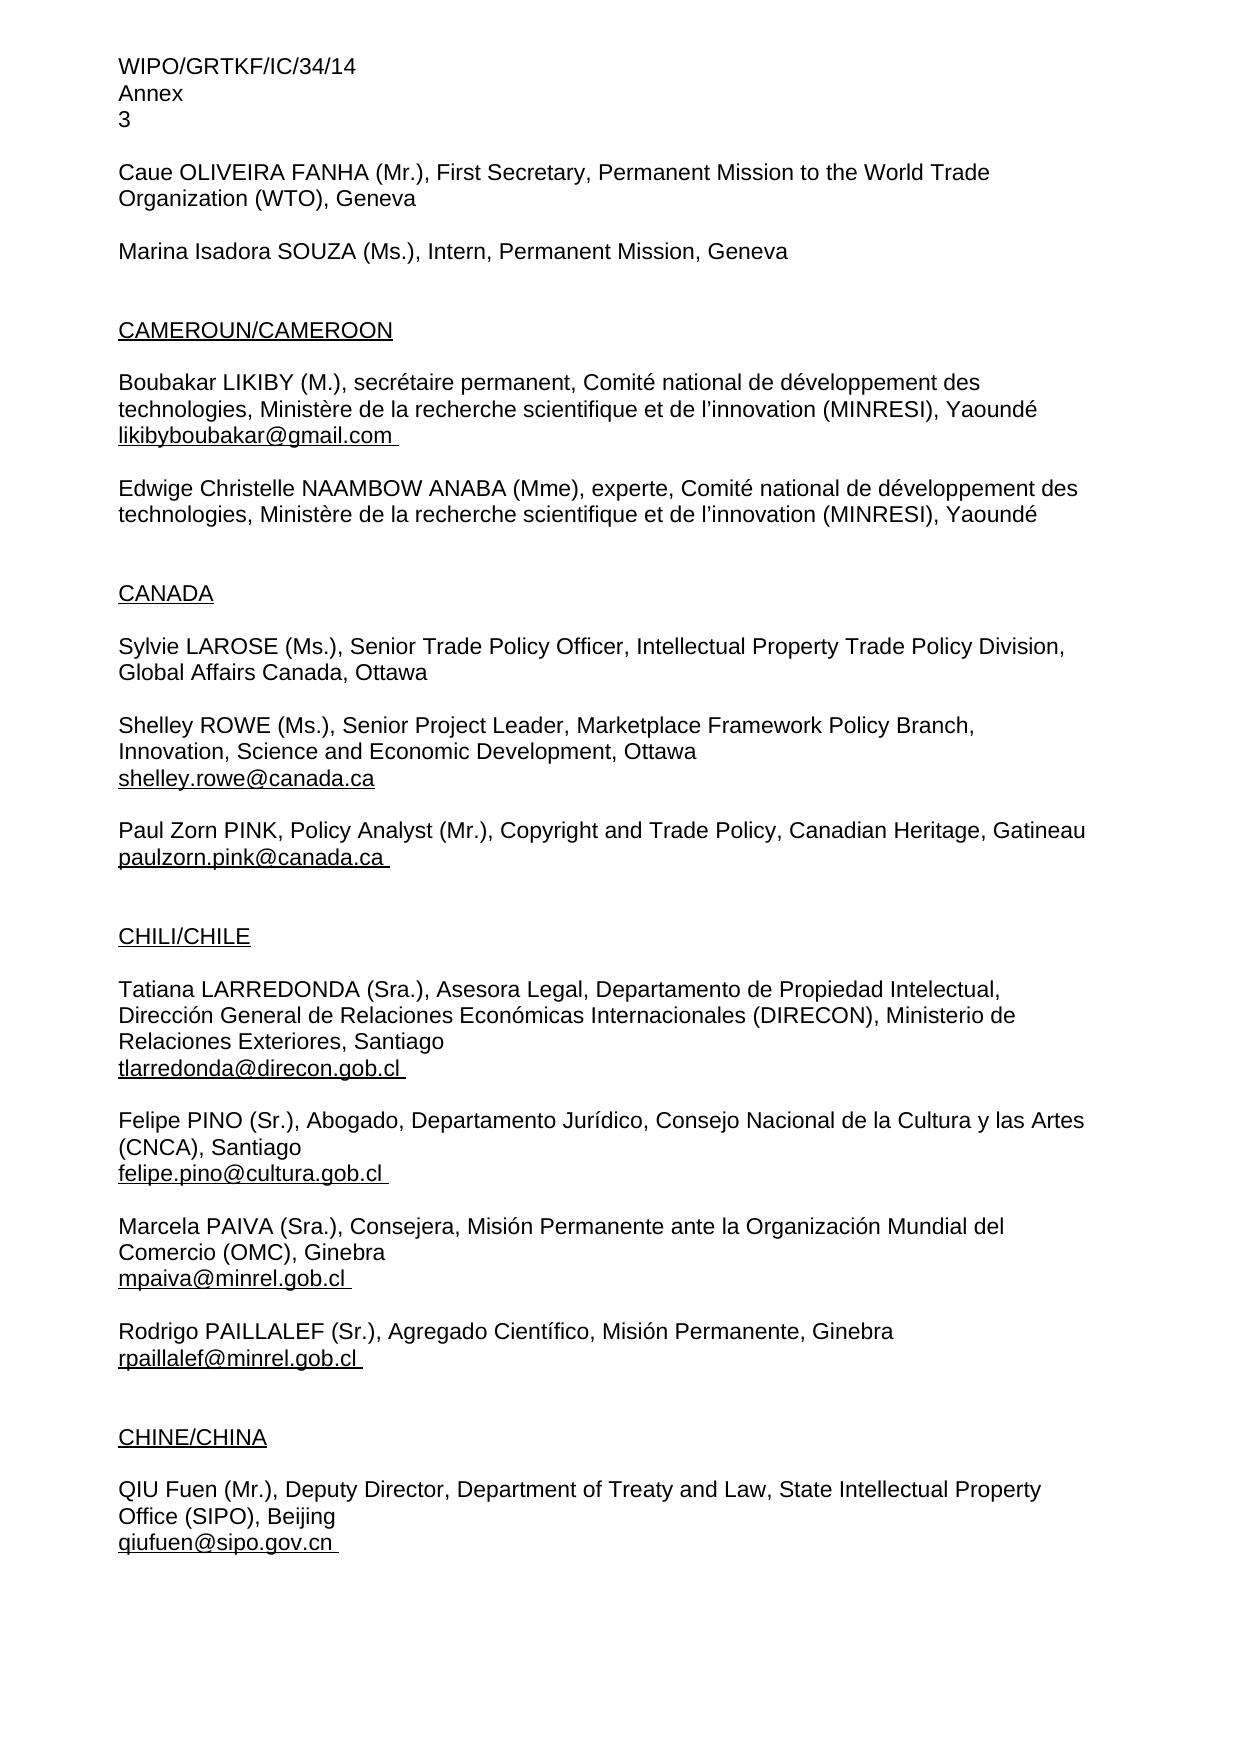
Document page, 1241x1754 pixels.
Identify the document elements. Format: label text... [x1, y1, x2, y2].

text CHINE/CHINA [118, 1423, 1092, 1450]
text Shelley ROWE (Ms.), Senior Project Leader, Marketplace Framework Policy Branch, Innovation, Science and Economic Development, Ottawa [118, 712, 1092, 765]
text likibyboubakar@gmail.com [118, 422, 1092, 448]
text Marina Isadora SOUZA (Ms.), Intern, Permanent Mission, Geneva [118, 238, 1092, 264]
text Tatiana LARREDONDA (Sra.), Asesora Legal, Departamento de Propiedad Intelectual, Dirección General de Relaciones Económicas Internacionales (DIRECON), Ministerio de Relaciones Exteriores, Santiago [118, 976, 1092, 1054]
text shelley.rowe@canada.ca [118, 765, 1092, 791]
text CANADA [118, 580, 1092, 607]
text qiufuen@sipo.gov.cn [118, 1529, 1092, 1555]
text CHILI/CHILE [118, 923, 1092, 949]
text rpaillalef@minrel.gob.cl [118, 1344, 1092, 1371]
text Rodrigo PAILLALEF (Sr.), Agregado Científico, Misión Permanente, Ginebra [118, 1318, 1092, 1344]
text Marcela PAIVA (Sra.), Consejera, Misión Permanente ante la Organización Mundial del Comercio (OMC), Ginebra [118, 1213, 1092, 1265]
text Sylvie LAROSE (Ms.), Senior Trade Policy Officer, Intellectual Property Trade Policy Division, Global Affairs Canada, Ottawa [118, 633, 1092, 686]
text CAMEROUN/CAMEROON [118, 317, 1092, 343]
text Edwige Christelle NAAMBOW ANABA (Mme), experte, Comité national de développement des technologies, Ministère de la recherche scientifique et de l’innovation (MINRESI), Yaoundé [118, 475, 1092, 527]
text Felipe PINO (Sr.), Abogado, Departamento Jurídico, Consejo Nacional de la Cultura y las Artes (CNCA), Santiago [118, 1107, 1092, 1160]
text Boubakar LIKIBY (M.), secrétaire permanent, Comité national de développement des technologies, Ministère de la recherche scientifique et de l’innovation (MINRESI), Yaoundé [118, 369, 1092, 422]
text mpaiva@minrel.gob.cl [118, 1265, 1092, 1292]
text QIU Fuen (Mr.), Deputy Director, Department of Treaty and Law, State Intellectual Property Office (SIPO), Beijing [118, 1476, 1092, 1529]
text paulzorn.pink@canada.ca [118, 844, 1092, 870]
text tlarredonda@direcon.gob.cl [118, 1054, 1092, 1081]
text Caue OLIVEIRA FANHA (Mr.), First Secretary, Permanent Mission to the World Trade Organization (WTO), Geneva [118, 158, 1092, 211]
text felipe.pino@cultura.gob.cl [118, 1160, 1092, 1186]
text Paul Zorn PINK, Policy Analyst (Mr.), Copyright and Trade Policy, Canadian Heritage, Gatineau [118, 817, 1092, 844]
